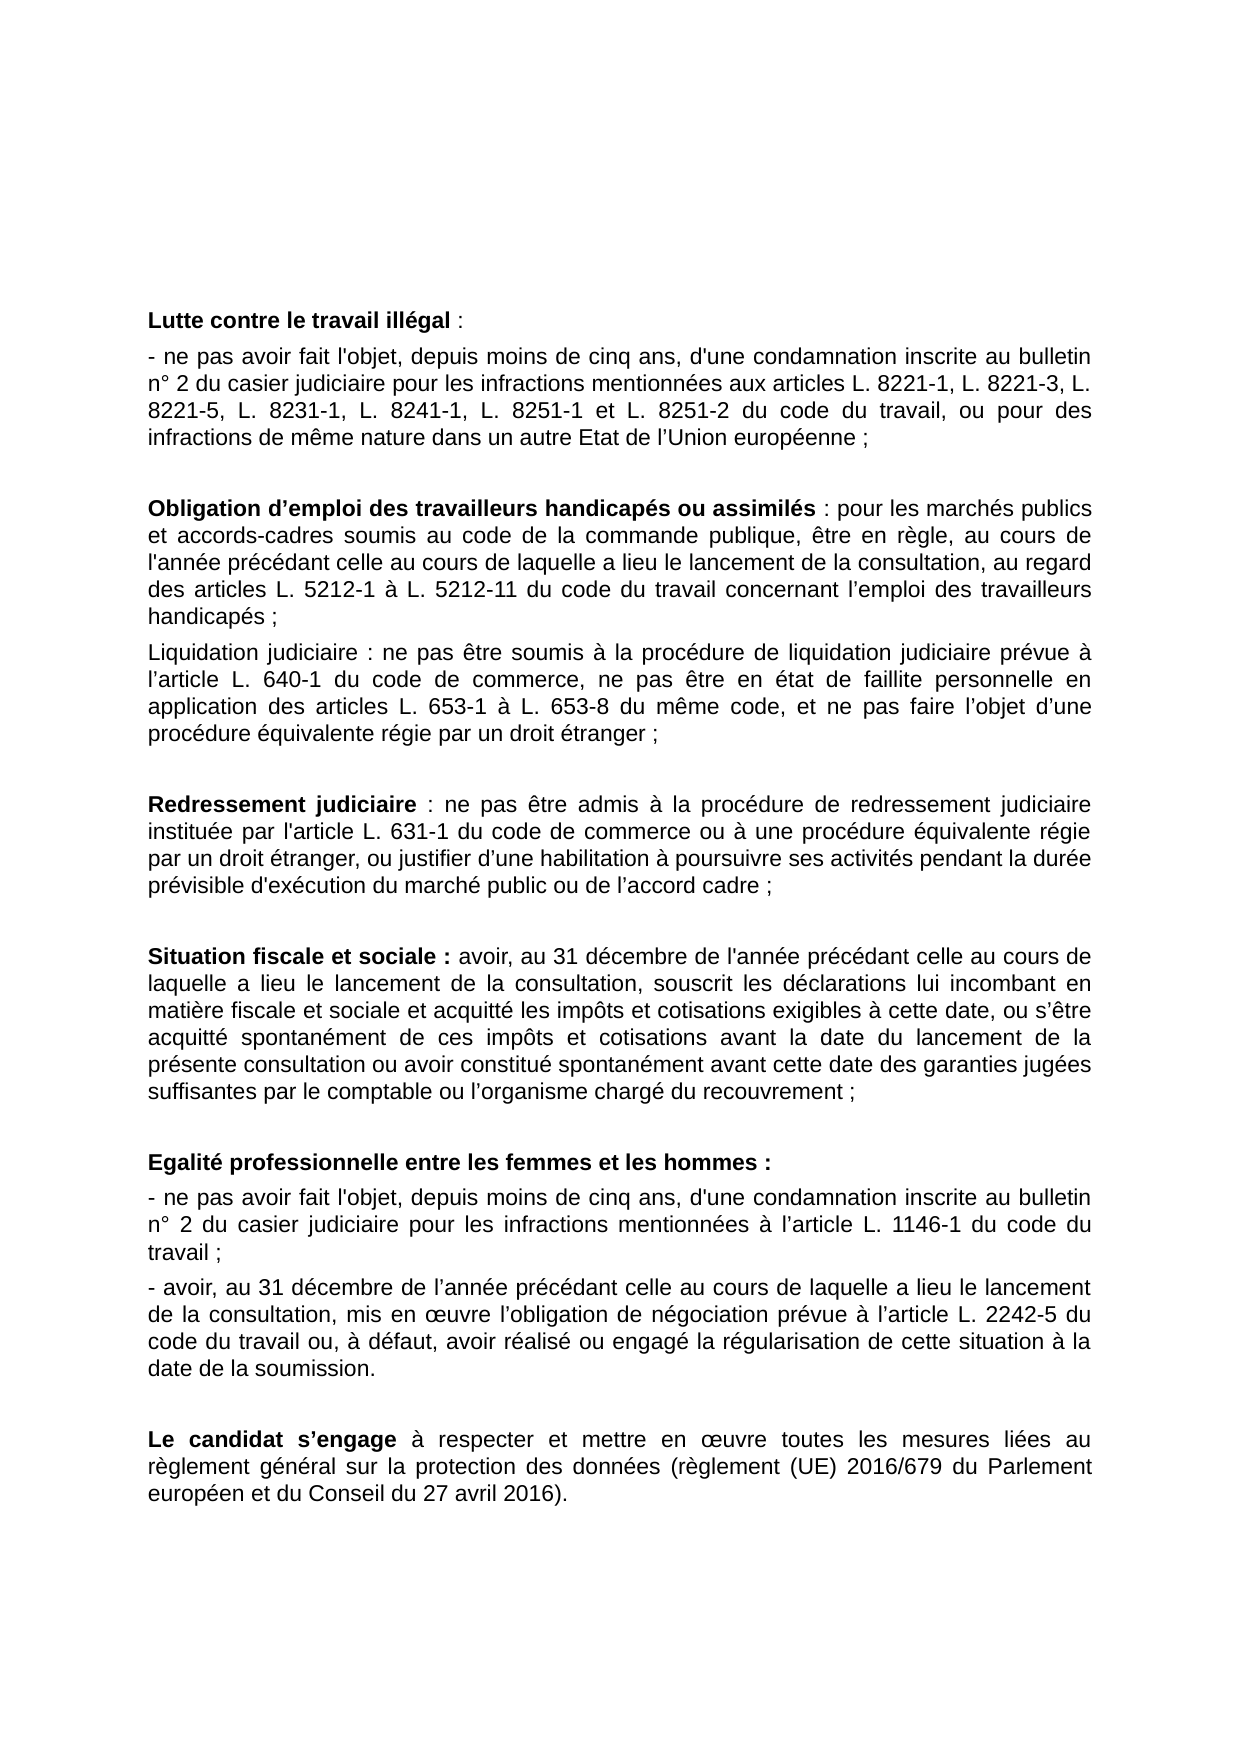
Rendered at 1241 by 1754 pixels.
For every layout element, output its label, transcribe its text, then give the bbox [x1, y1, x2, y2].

text - ne pas avoir fait l'objet, depuis moins de cinq ans, d'une condamnation inscrite au bulletin n° 2 du casier judiciaire pour les infractions mentionnées aux articles L. 8221-1, L. 8221-3, L. 8221-5, L. 8231-1, L. 8241-1, L. 8251-1 et L. 8251-2 du code du travail, ou pour des infractions de même nature dans un autre Etat de l’Union européenne ; [148, 342, 1092, 451]
text Liquidation judiciaire : ne pas être soumis à la procédure de liquidation judiciaire prévue à l’article L. 640-1 du code de commerce, ne pas être en état de faillite personnelle en application des articles L. 653-1 à L. 653-8 du même code, et ne pas faire l’objet d’une procédure équivalente régie par un droit étranger ; [148, 638, 1092, 747]
text Obligation d’emploi des travailleurs handicapés ou assimilés : pour les marchés publics et accords-cadres soumis au code de la commande publique, être en règle, au cours de l'année précédant celle au cours de laquelle a lieu le lancement de la consultation, au regard des articles L. 5212-1 à L. 5212-11 du code du travail concernant l’emploi des travailleurs handicapés ; [148, 494, 1092, 630]
text - ne pas avoir fait l'objet, depuis moins de cinq ans, d'une condamnation inscrite au bulletin n° 2 du casier judiciaire pour les infractions mentionnées à l’article L. 1146-1 du code du travail ; [148, 1184, 1092, 1265]
text Egalité professionnelle entre les femmes et les hommes : [148, 1149, 1092, 1176]
text - avoir, au 31 décembre de l’année précédant celle au cours de laquelle a lieu le lancement de la consultation, mis en œuvre l’obligation de négociation prévue à l’article L. 2242-5 du code du travail ou, à défaut, avoir réalisé ou engagé la régularisation de cette situation à la date de la soumission. [148, 1274, 1092, 1382]
text Le candidat s’engage à respecter et mettre en œuvre toutes les mesures liées au règlement général sur la protection des données (règlement (UE) 2016/679 du Parlement européen et du Conseil du 27 avril 2016). [148, 1426, 1092, 1507]
text Situation fiscale et sociale : avoir, au 31 décembre de l'année précédant celle au cours de laquelle a lieu le lancement de la consultation, souscrit les déclarations lui incombant en matière fiscale et sociale et acquitté les impôts et cotisations exigibles à cette date, ou s’être acquitté spontanément de ces impôts et cotisations avant la date du lancement de la présente consultation ou avoir constitué spontanément avant cette date des garanties jugées suffisantes par le comptable ou l’organisme chargé du recouvrement ; [148, 942, 1092, 1105]
text Redressement judiciaire : ne pas être admis à la procédure de redressement judiciaire instituée par l'article L. 631-1 du code de commerce ou à une procédure équivalente régie par un droit étranger, ou justifier d’une habilitation à poursuivre ses activités pendant la durée prévisible d'exécution du marché public ou de l’accord cadre ; [148, 790, 1092, 899]
text Lutte contre le travail illégal : [148, 307, 1092, 334]
